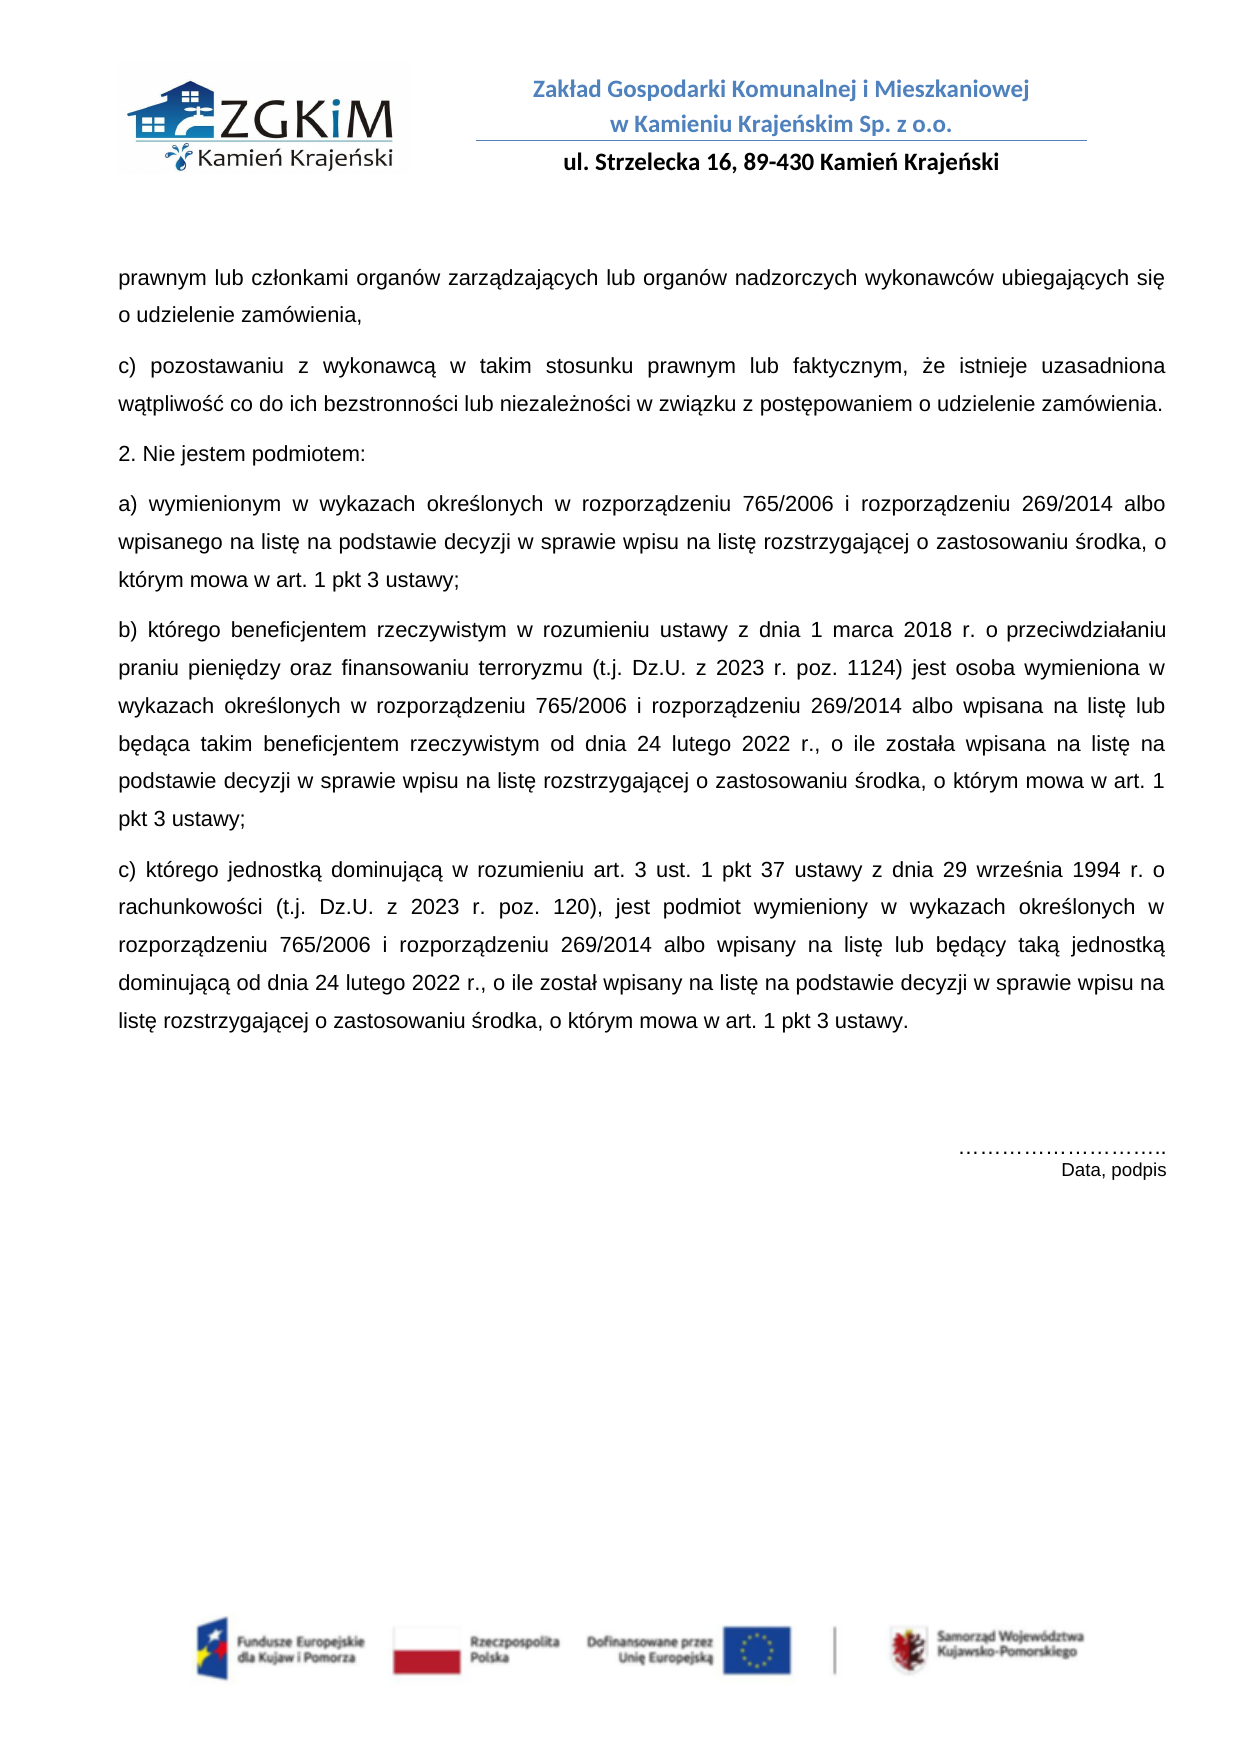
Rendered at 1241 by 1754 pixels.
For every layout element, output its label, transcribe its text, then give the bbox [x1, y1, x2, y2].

text a) wymienionym w wykazach określonych w rozporządzeniu 765/2006 i rozporządzeniu 269/2014 albo wpisanego na listę na podstawie decyzji w sprawie wpisu na listę rozstrzygającej o zastosowaniu środka, o którym mowa w art. 1 pkt 3 ustawy; [118, 491, 1166, 592]
text b) którego beneficjentem rzeczywistym w rozumieniu ustawy z dnia 1 marca 2018 r. o przeciwdziałaniu praniu pieniędzy oraz finansowaniu terroryzmu (t.j. Dz.U. z 2023 r. poz. 1124) jest osoba wymieniona w wykazach określonych w rozporządzeniu 765/2006 i rozporządzeniu 269/2014 albo wpisana na listę lub będąca takim beneficjentem rzeczywistym od dnia 24 lutego 2022 r., o ile została wpisana na listę na podstawie decyzji w sprawie wpisu na listę rozstrzygającej o zastosowaniu środka, o którym mowa w art. 1 pkt 3 ustawy; [118, 617, 1166, 831]
text c) pozostawaniu z wykonawcą w takim stosunku prawnym lub faktycznym, że istnieje uzasadniona wątpliwość co do ich bezstronności lub niezależności w związku z postępowaniem o udzielenie zamówienia. [118, 353, 1166, 416]
text Data, podpis [118, 1159, 1166, 1180]
text 2. Nie jestem podmiotem: [118, 441, 1166, 466]
text ……………………….. [118, 1134, 1166, 1159]
picture [169, 1605, 1115, 1698]
text c) którego jednostką dominującą w rozumieniu art. 3 ust. 1 pkt 37 ustawy z dnia 29 września 1994 r. o rachunkowości (t.j. Dz.U. z 2023 r. poz. 120), jest podmiot wymieniony w wykazach określonych w rozporządzeniu 765/2006 i rozporządzeniu 269/2014 albo wpisany na listę lub będący taką jednostką dominującą od dnia 24 lutego 2022 r., o ile został wpisany na listę na podstawie decyzji w sprawie wpisu na listę rozstrzygającej o zastosowaniu środka, o którym mowa w art. 1 pkt 3 ustawy. [118, 856, 1166, 1033]
